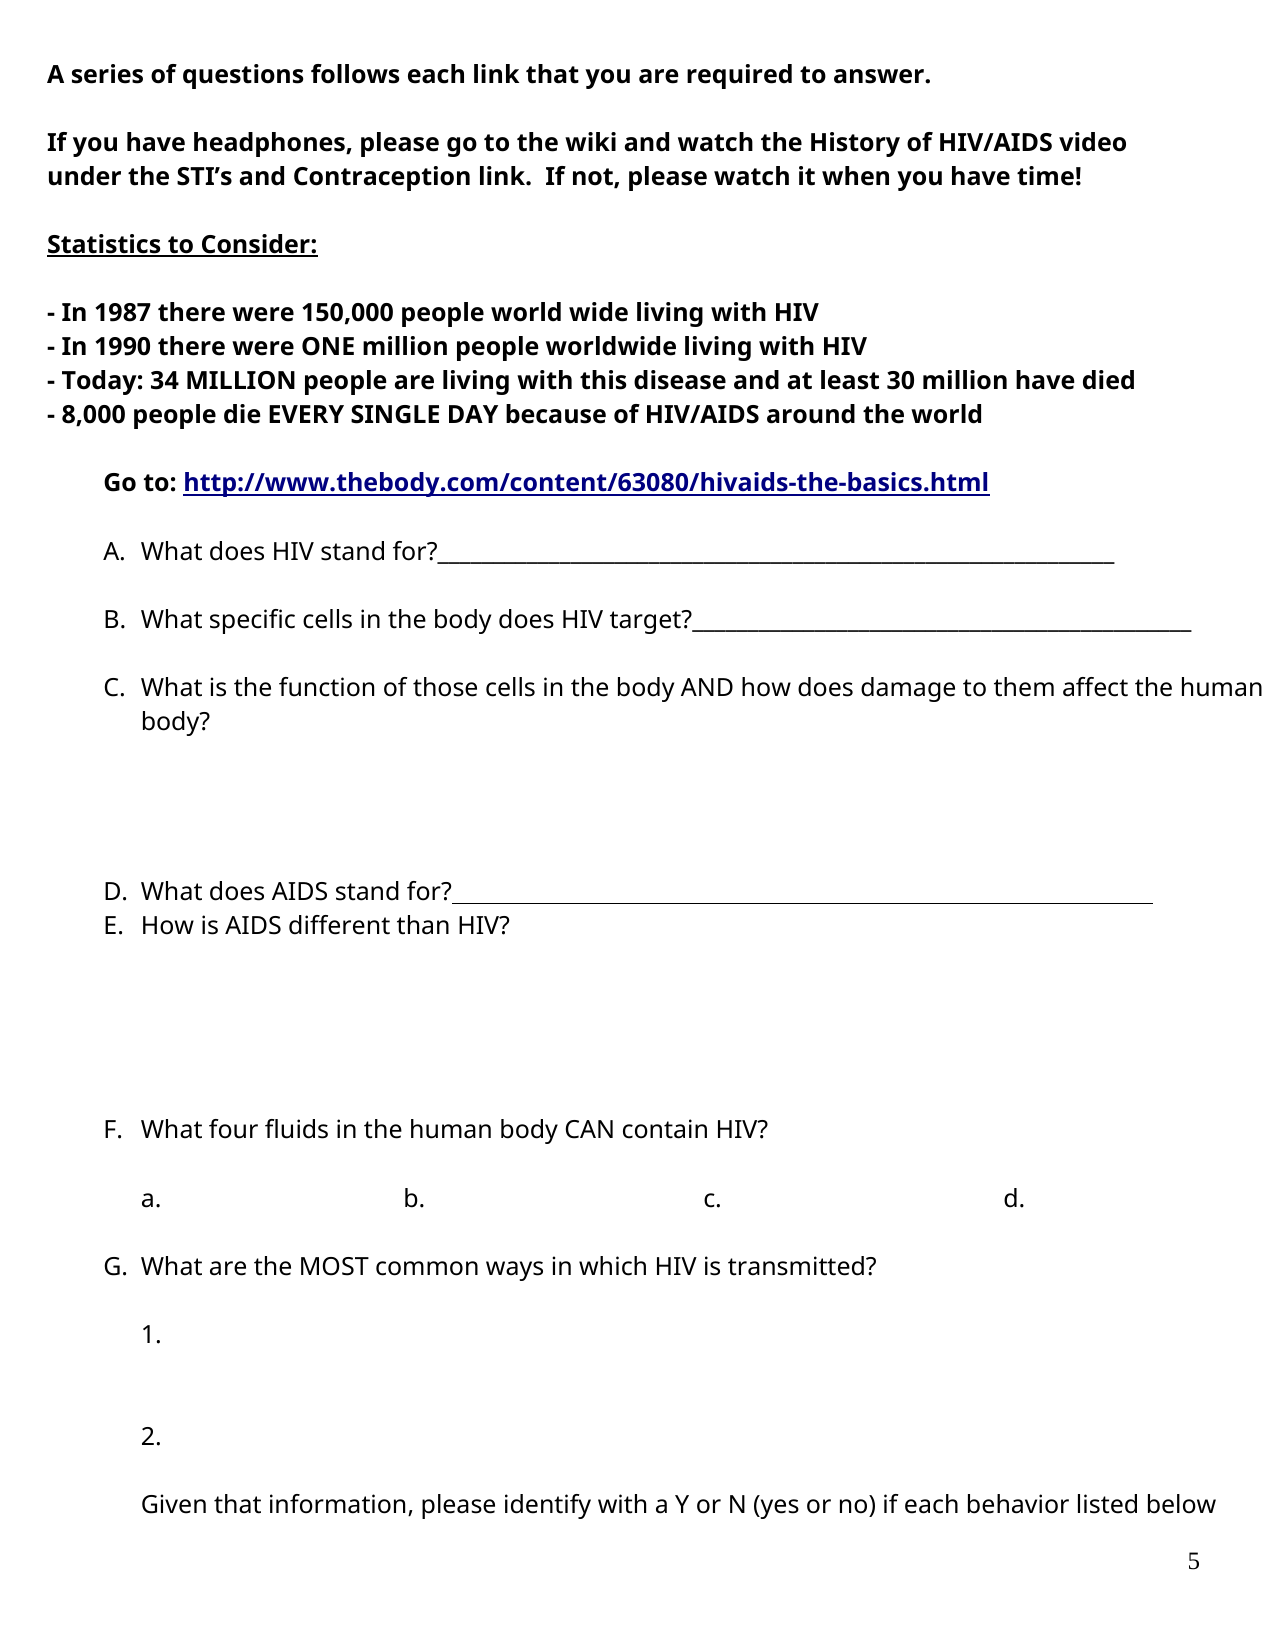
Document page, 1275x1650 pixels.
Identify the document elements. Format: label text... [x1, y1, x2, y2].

list 1. [141, 1317, 1275, 1351]
text Go to: http://www.thebody.com/content/63080/hivaids-the-basics.html [103, 465, 1200, 499]
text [47, 56, 1200, 90]
text - 8,000 people die EVERY SINGLE DAY because of HIV/AIDS around the world [47, 397, 1200, 431]
list a. b. c. d. [141, 1180, 1275, 1214]
list What does HIV stand for?_____________________________________________________________ [103, 533, 1275, 567]
text If you have headphones, please go to the wiki and watch the History of HIV/AIDS video under the STI’s and Contraception link. If not, please watch it when you have time! [47, 124, 1200, 192]
list What four fluids in the human body CAN contain HIV? [103, 1112, 1275, 1146]
list How is AIDS different than HIV? [103, 908, 1275, 942]
text - In 1990 there were ONE million people worldwide living with HIV [47, 329, 1200, 363]
list What does AIDS stand for? [103, 874, 1275, 908]
text - In 1987 there were 150,000 people world wide living with HIV [47, 295, 1200, 329]
list What specific cells in the body does HIV target?_____________________________________________ [103, 601, 1275, 635]
list 2. [141, 1419, 1275, 1453]
list What are the MOST common ways in which HIV is transmitted? [103, 1248, 1275, 1282]
list What is the function of those cells in the body AND how does damage to them affect the human body? [103, 669, 1275, 737]
text Statistics to Consider: [47, 227, 1200, 261]
text - Today: 34 MILLION people are living with this disease and at least 30 million have died [47, 363, 1200, 397]
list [141, 1487, 1219, 1521]
